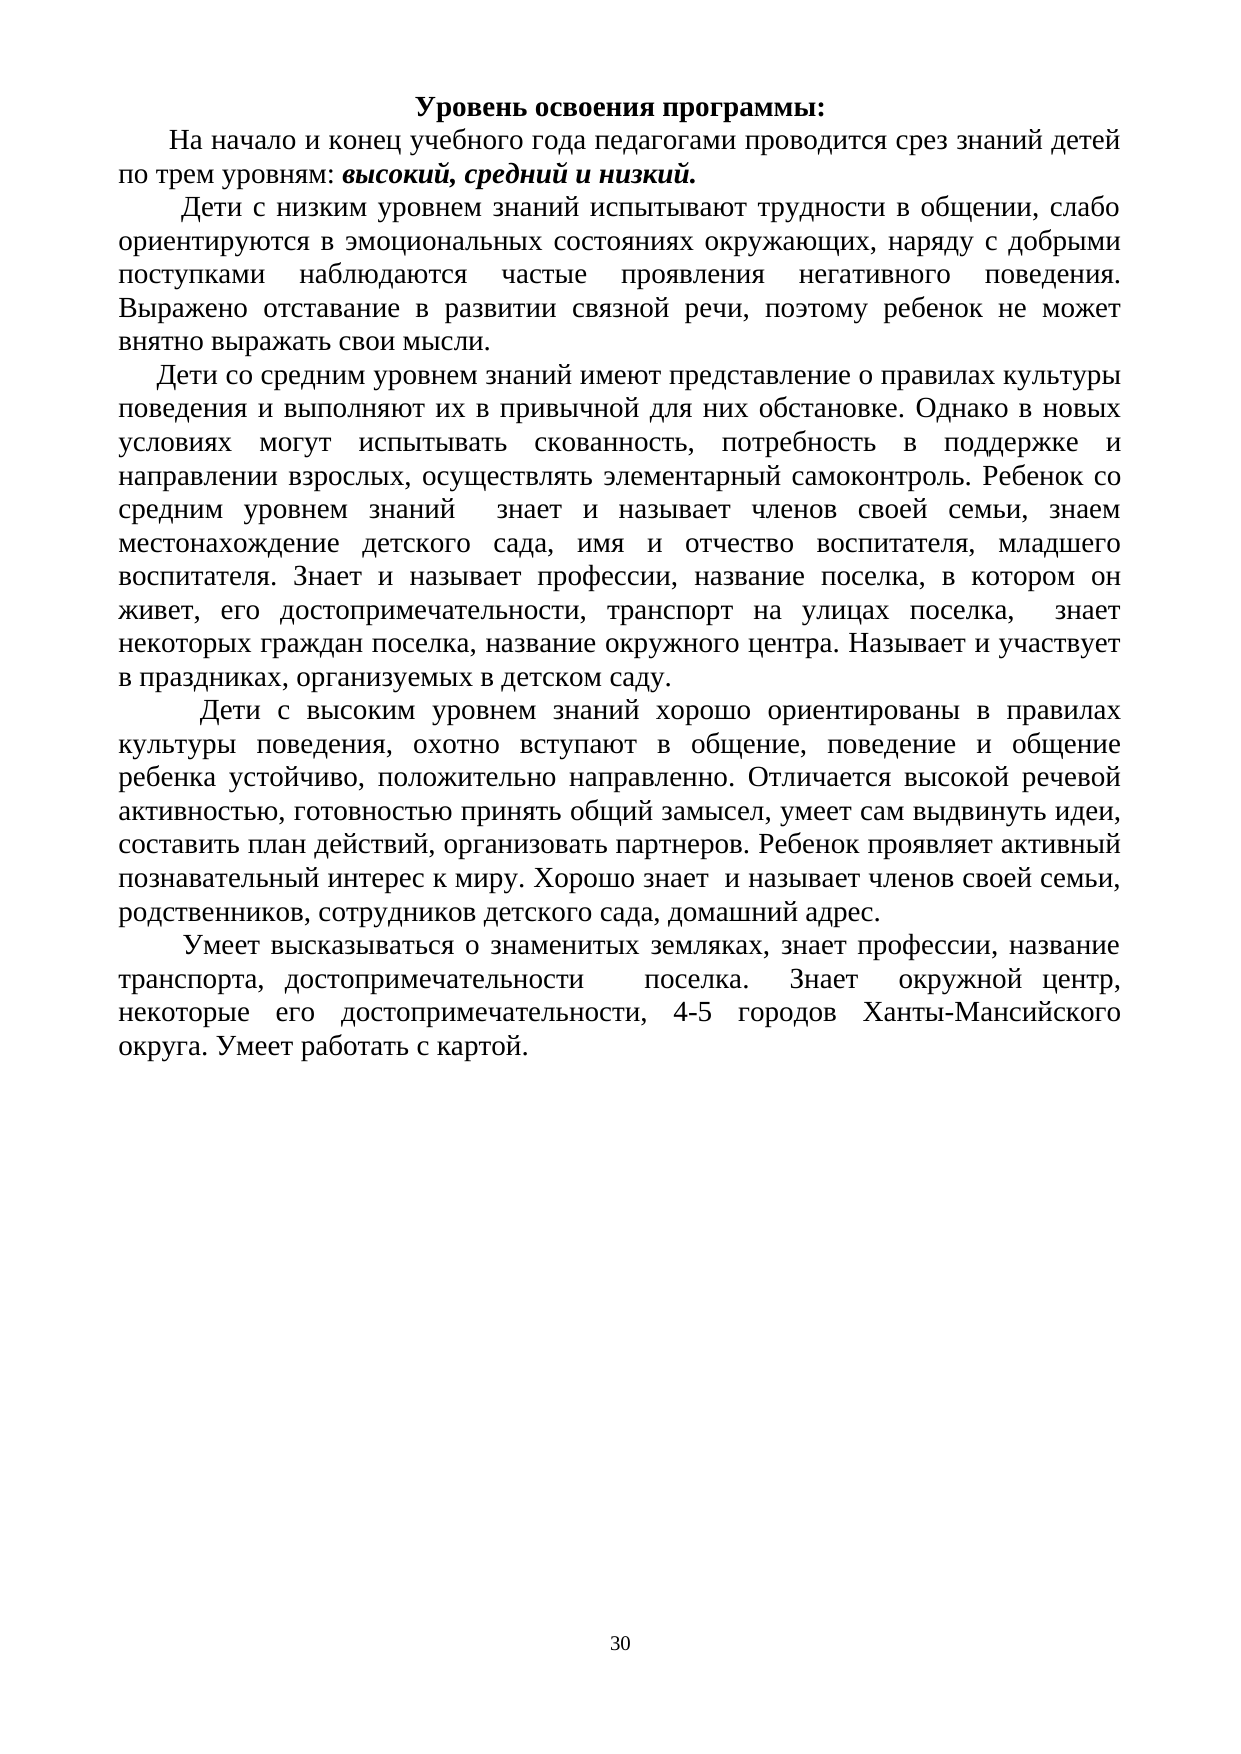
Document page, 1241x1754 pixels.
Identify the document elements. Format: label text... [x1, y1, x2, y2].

text Умеет высказываться о знаменитых земляках, знает профессии, название транспорта, достопримечательности поселка. Знает окружной центр, некоторые его достопримечательности, 4-5 городов Ханты-Мансийского округа. Умеет работать с картой. [118, 927, 1122, 1061]
text Дети со средним уровнем знаний имеют представление о правилах культуры поведения и выполняют их в привычной для них обстановке. Однако в новых условиях могут испытывать скованность, потребность в поддержке и направлении взрослых, осуществлять элементарный самоконтроль. Ребенок со средним уровнем знаний знает и называет членов своей семьи, знаем местонахождение детского сада, имя и отчество воспитателя, младшего воспитателя. Знает и называет профессии, название поселка, в котором он живет, его достопримечательности, транспорт на улицах поселка, знает некоторых граждан поселка, название окружного центра. Называет и участвует в праздниках, организуемых в детском саду. [118, 357, 1122, 692]
text На начало и конец учебного года педагогами проводится срез знаний детей по трем уровням: высокий, средний и низкий. [118, 122, 1122, 189]
text Уровень освоения программы: [118, 89, 1122, 122]
text Дети с низким уровнем знаний испытывают трудности в общении, слабо ориентируются в эмоциональных состояниях окружающих, наряду с добрыми поступками наблюдаются частые проявления негативного поведения. Выражено отставание в развитии связной речи, поэтому ребенок не может внятно выражать свои мысли. [118, 189, 1122, 357]
text Дети с высоким уровнем знаний хорошо ориентированы в правилах культуры поведения, охотно вступают в общение, поведение и общение ребенка устойчиво, положительно направленно. Отличается высокой речевой активностью, готовностью принять общий замысел, умеет сам выдвинуть идеи, составить план действий, организовать партнеров. Ребенок проявляет активный познавательный интерес к миру. Хорошо знает и называет членов своей семьи, родственников, сотрудников детского сада, домашний адрес. [118, 692, 1122, 927]
